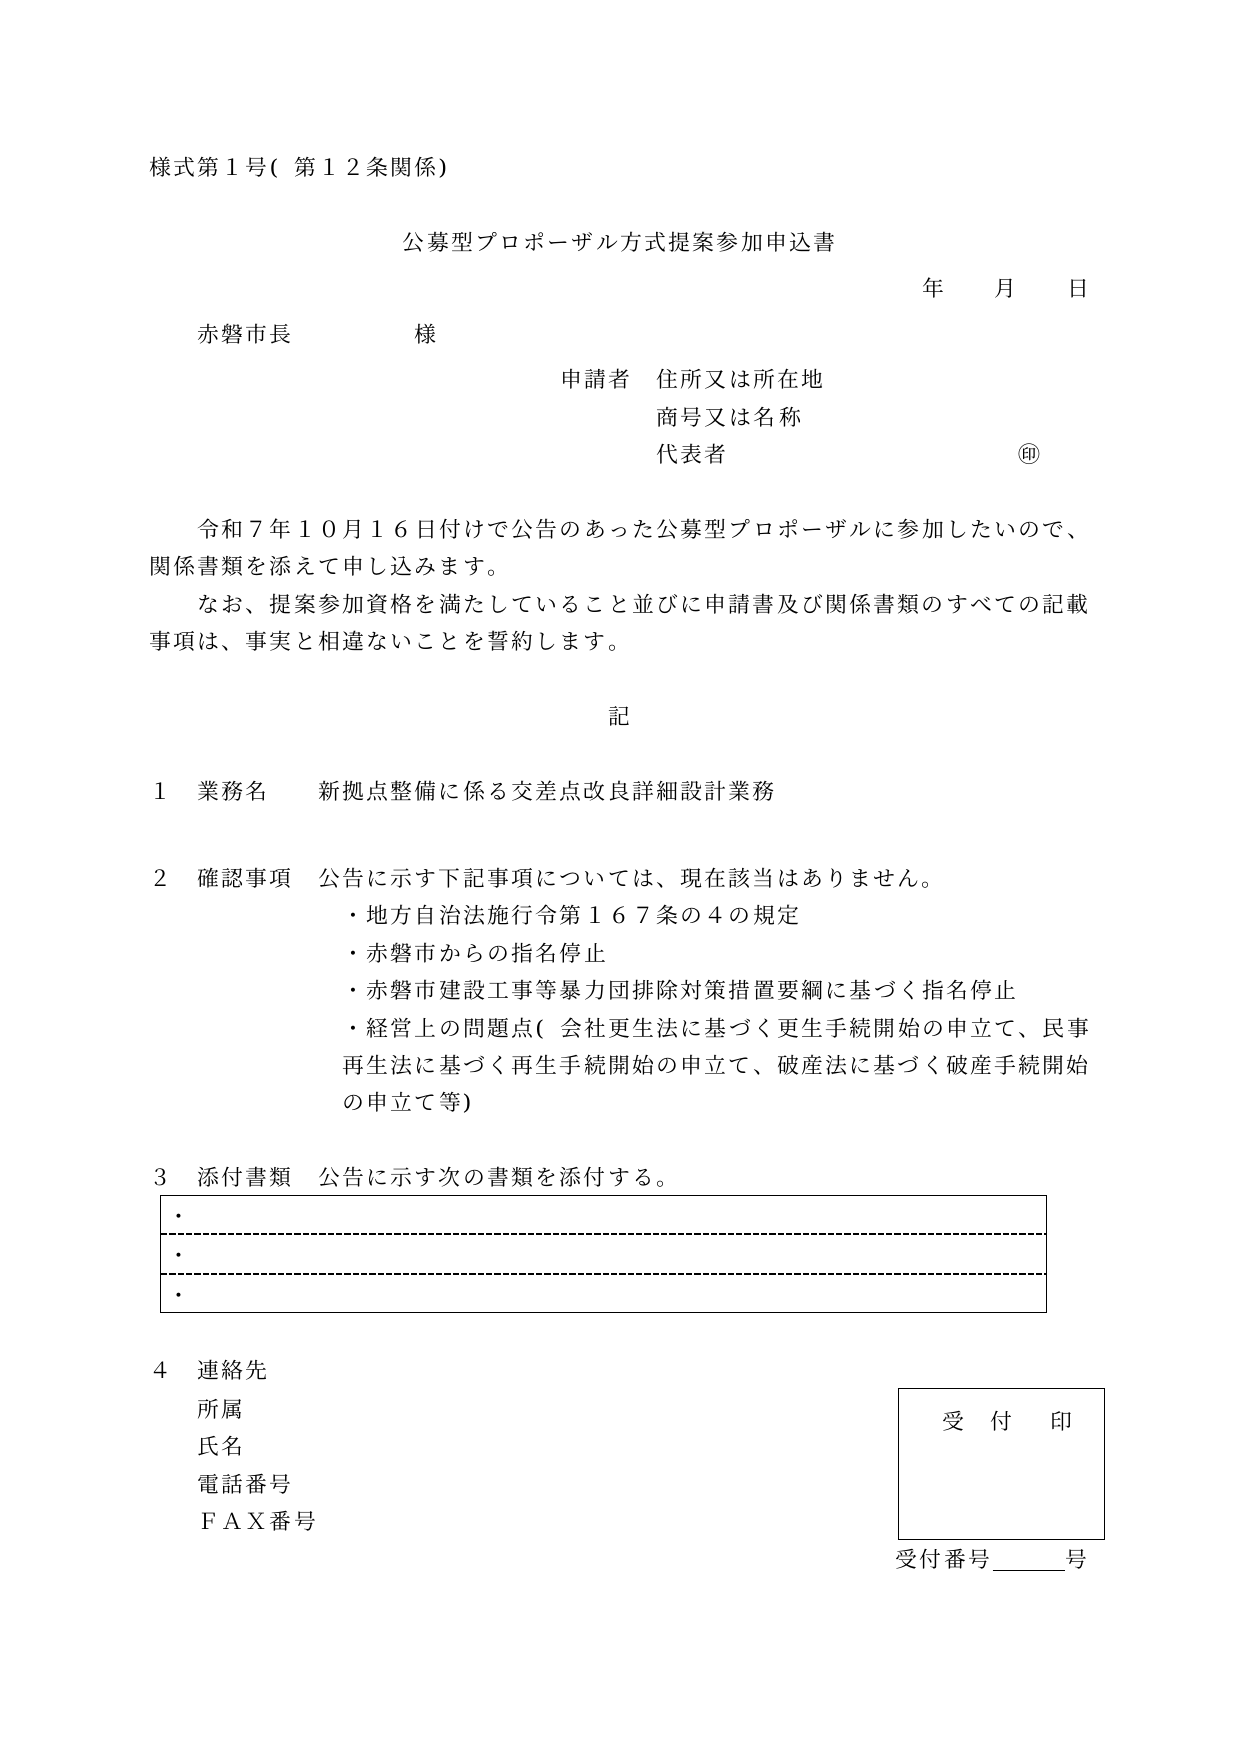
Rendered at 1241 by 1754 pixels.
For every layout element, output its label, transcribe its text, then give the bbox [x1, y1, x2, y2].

text 赤磐市長 様 [149, 314, 1091, 351]
text ３ 添付書類 公告に示す次の書類を添付する。 [149, 1157, 1091, 1195]
text 申請者 住所又は所在地 [536, 360, 1091, 397]
subtitle 記 [149, 696, 1091, 734]
text １ 業務名 新拠点整備に係る交差点改良詳細設計業務 [149, 771, 1091, 808]
text なお、提案参加資格を満たしていること並びに申請書及び関係書類のすべての記載事項は、事実と相違ないことを誓約します。 [149, 584, 1091, 659]
table_cell ･ [161, 1273, 1046, 1312]
text ２ 確認事項 公告に示す下記事項については、現在該当はありません。 [149, 858, 1091, 896]
table_header 受付印 [899, 1389, 1104, 1539]
text 商号又は名称 [633, 397, 1091, 434]
text 受付番号 号 [149, 1540, 1091, 1577]
text ・赤磐市建設工事等暴力団排除対策措置要綱に基づく指名停止 [318, 971, 1091, 1008]
text 代表者 ㊞ [633, 434, 1091, 472]
text 公募型プロポーザル方式提案参加申込書 [149, 222, 1091, 260]
text 年 月 日 [149, 268, 1091, 306]
table_cell ･ [161, 1233, 1046, 1273]
text ・経営上の問題点(会社更生法に基づく更生手続開始の申立て、民事再生法に基づく再生手続開始の申立て、破産法に基づく破産手続開始の申立て等) [318, 1008, 1091, 1120]
text 令和７年１０月１６日付けで公告のあった公募型プロポーザルに参加したいので、関係書類を添えて申し込みます。 [149, 509, 1091, 584]
text ・地方自治法施行令第１６７条の４の規定 [318, 896, 1091, 933]
text 様式第１号(第１２条関係) [149, 148, 1091, 185]
text ・赤磐市からの指名停止 [318, 933, 1091, 971]
text ４ 連絡先 [149, 1351, 1091, 1388]
table_header ･ [161, 1196, 1046, 1233]
table_header 所属 氏名 電話番号 ＦＡＸ番号 [159, 1388, 898, 1539]
